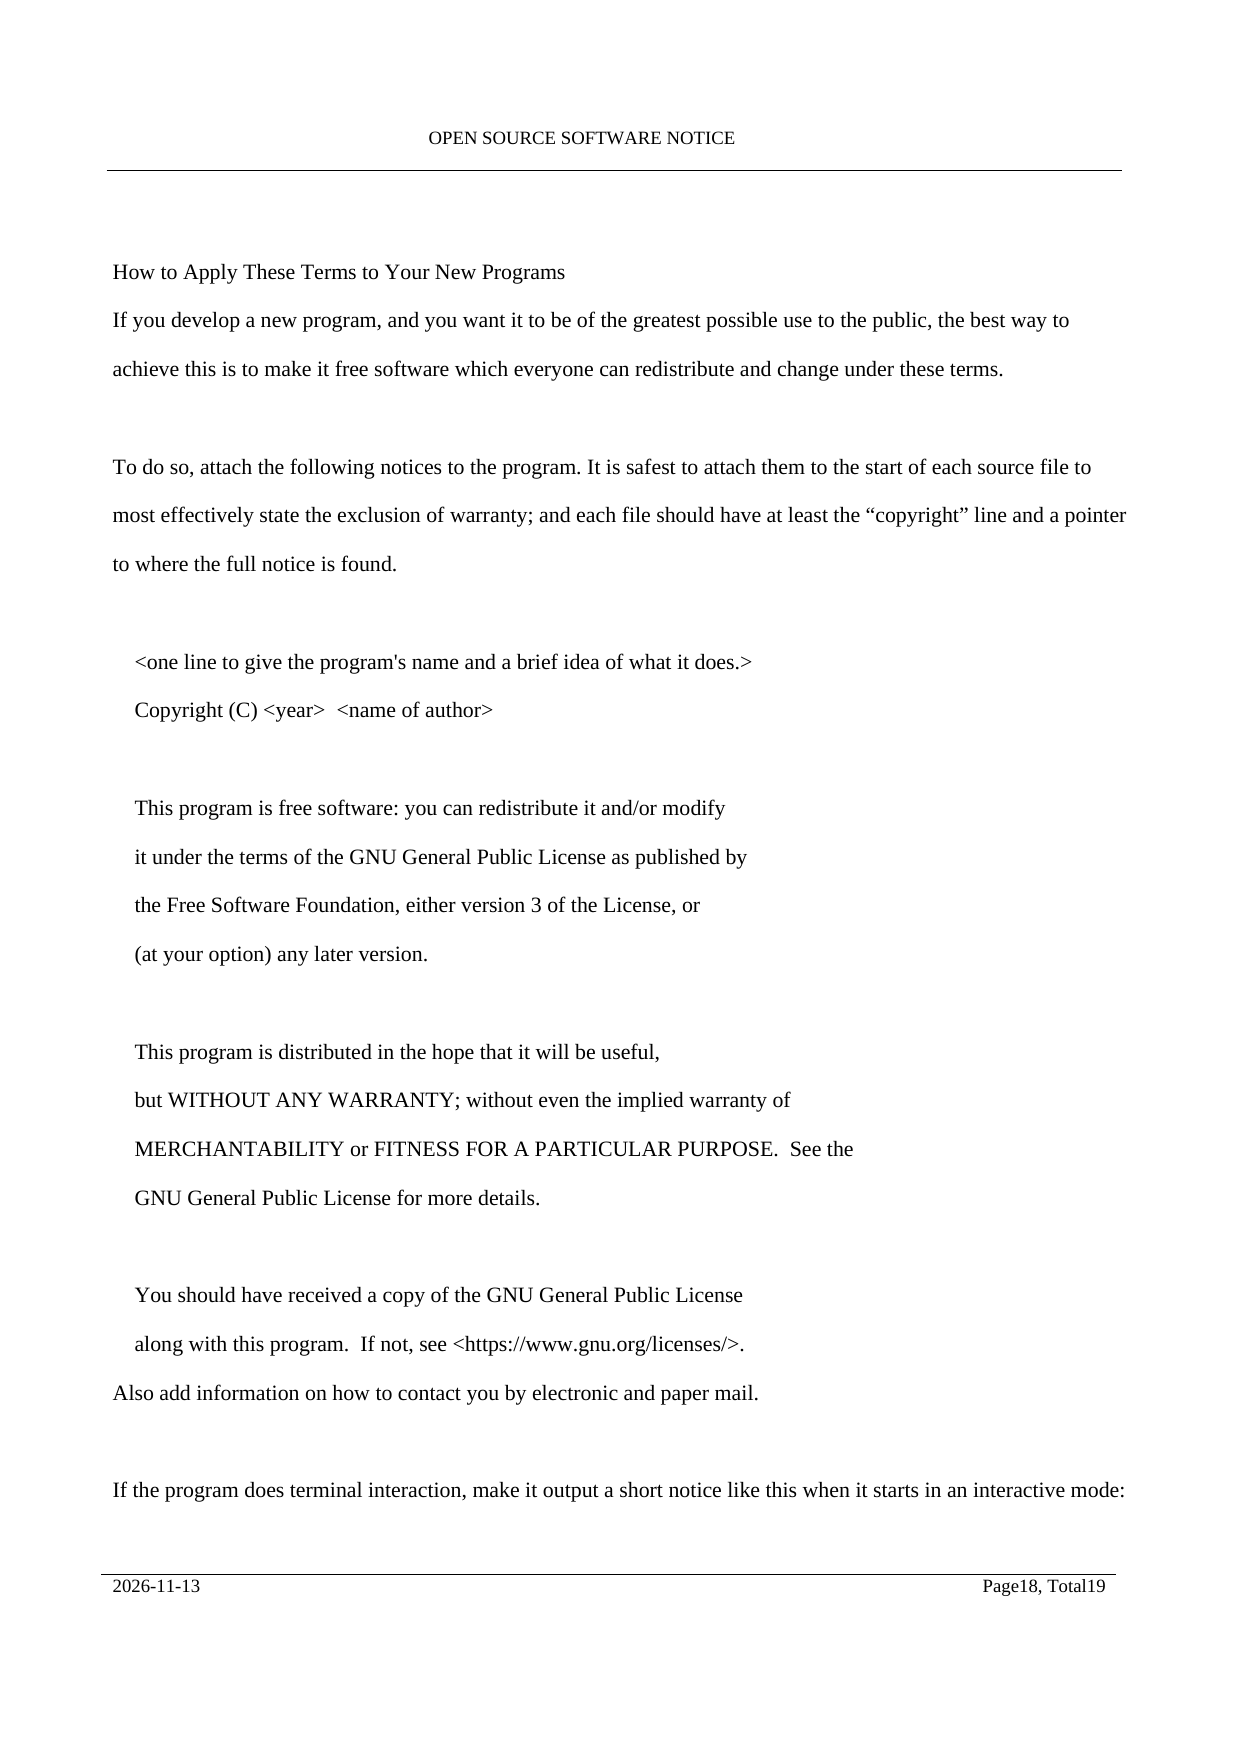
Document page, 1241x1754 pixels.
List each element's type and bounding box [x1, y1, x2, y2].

text [112, 206, 1128, 1506]
